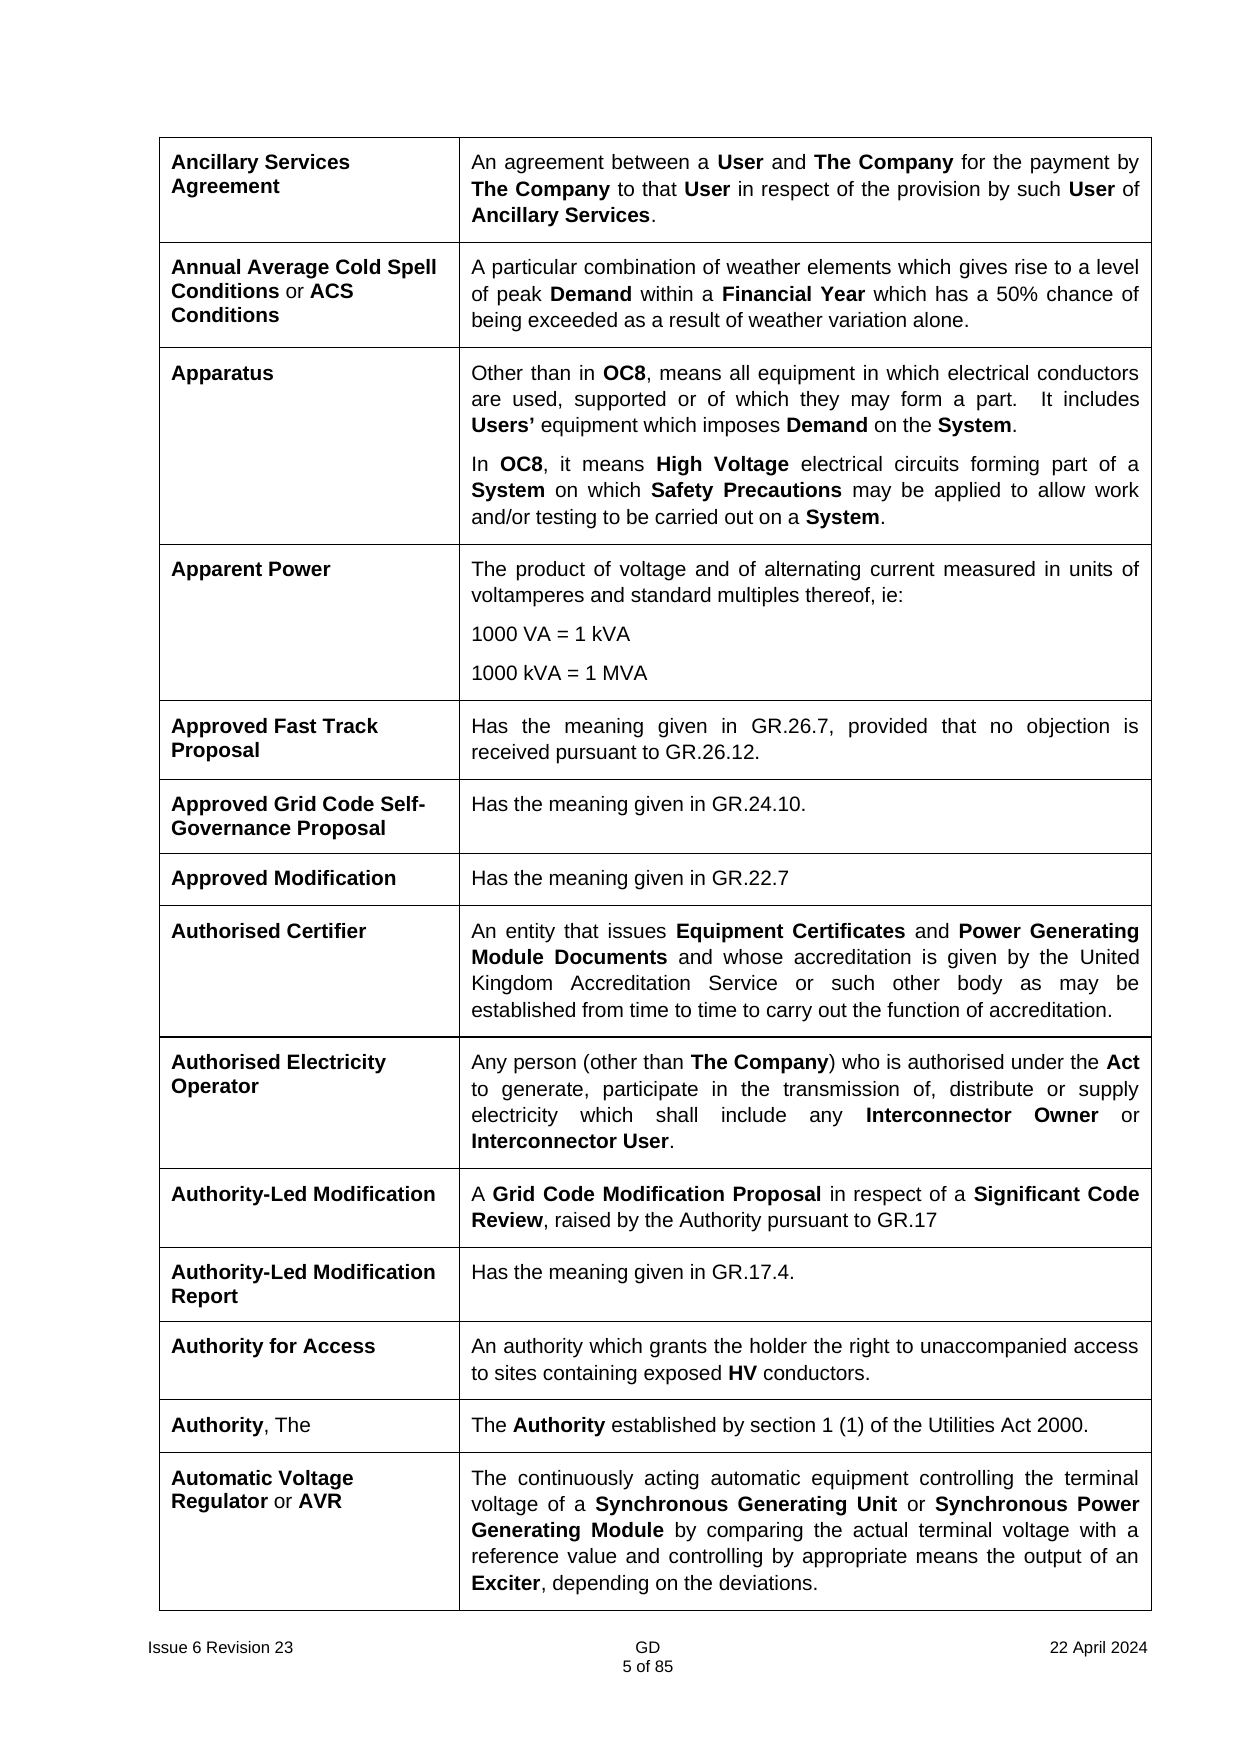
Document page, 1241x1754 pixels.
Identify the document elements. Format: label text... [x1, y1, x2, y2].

table_cell Has the meaning given in GR.22.7 [460, 854, 1151, 905]
table_cell Has the meaning given in GR.26.7, provided that no objection is received pursuant to GR.26.12. [460, 701, 1151, 779]
table_cell A Grid Code Modification Proposal in respect of a Significant Code Review, raised by the Authority pursuant to GR.17 [460, 1169, 1151, 1247]
table_cell An agreement between a User and The Company for the payment by The Company to that User in respect of the provision by such User of Ancillary Services. [460, 138, 1151, 242]
table_cell A particular combination of weather elements which gives rise to a level of peak Demand within a Financial Year which has a 50% chance of being exceeded as a result of weather variation alone. [460, 243, 1151, 347]
table_cell Approved Grid Code Self-Governance Proposal [160, 780, 459, 853]
table_cell Authority, The [160, 1400, 459, 1452]
table_cell Authority-Led Modification [160, 1169, 459, 1247]
table_cell An authority which grants the holder the right to unaccompanied access to sites containing exposed HV conductors. [460, 1322, 1151, 1399]
table_cell The product of voltage and of alternating current measured in units of voltamperes and standard multiples thereof, ie: 1000 VA = 1 kVA 1000 kVA = 1 MVA [460, 545, 1151, 700]
table_cell Has the meaning given in GR.24.10. [460, 780, 1151, 853]
table_cell Authorised Certifier [160, 906, 459, 1036]
table_cell The Authority established by section 1 (1) of the Utilities Act 2000. [460, 1400, 1151, 1452]
table_cell Approved Fast Track Proposal [160, 701, 459, 779]
table_cell Authorised Electricity Operator [160, 1038, 459, 1168]
table_cell Other than in OC8, means all equipment in which electrical conductors are used, supported or of which they may form a part. It includes Users’ equipment which imposes Demand on the System. In OC8, it means High Voltage electrical circuits forming part of a System on which Safety Precautions may be applied to allow work and/or testing to be carried out on a System. [460, 348, 1151, 543]
table_cell Approved Modification [160, 854, 459, 905]
table_cell The continuously acting automatic equipment controlling the terminal voltage of a Synchronous Generating Unit or Synchronous Power Generating Module by comparing the actual terminal voltage with a reference value and controlling by appropriate means the output of an Exciter, depending on the deviations. [460, 1453, 1151, 1609]
table_cell Apparatus [160, 348, 459, 543]
table_cell Automatic Voltage Regulator or AVR [160, 1453, 459, 1609]
table_cell Apparent Power [160, 545, 459, 700]
table_cell An entity that issues Equipment Certificates and Power Generating Module Documents and whose accreditation is given by the United Kingdom Accreditation Service or such other body as may be established from time to time to carry out the function of accreditation. [460, 906, 1151, 1036]
table_cell Annual Average Cold Spell Conditions or ACS Conditions [160, 243, 459, 347]
table_cell Authority-Led Modification Report [160, 1248, 459, 1321]
table_cell Authority for Access [160, 1322, 459, 1399]
table_cell Has the meaning given in GR.17.4. [460, 1248, 1151, 1321]
table_cell Any person (other than The Company) who is authorised under the Act to generate, participate in the transmission of, distribute or supply electricity which shall include any Interconnector Owner or Interconnector User. [460, 1038, 1151, 1168]
table_cell Ancillary Services Agreement [160, 138, 459, 242]
